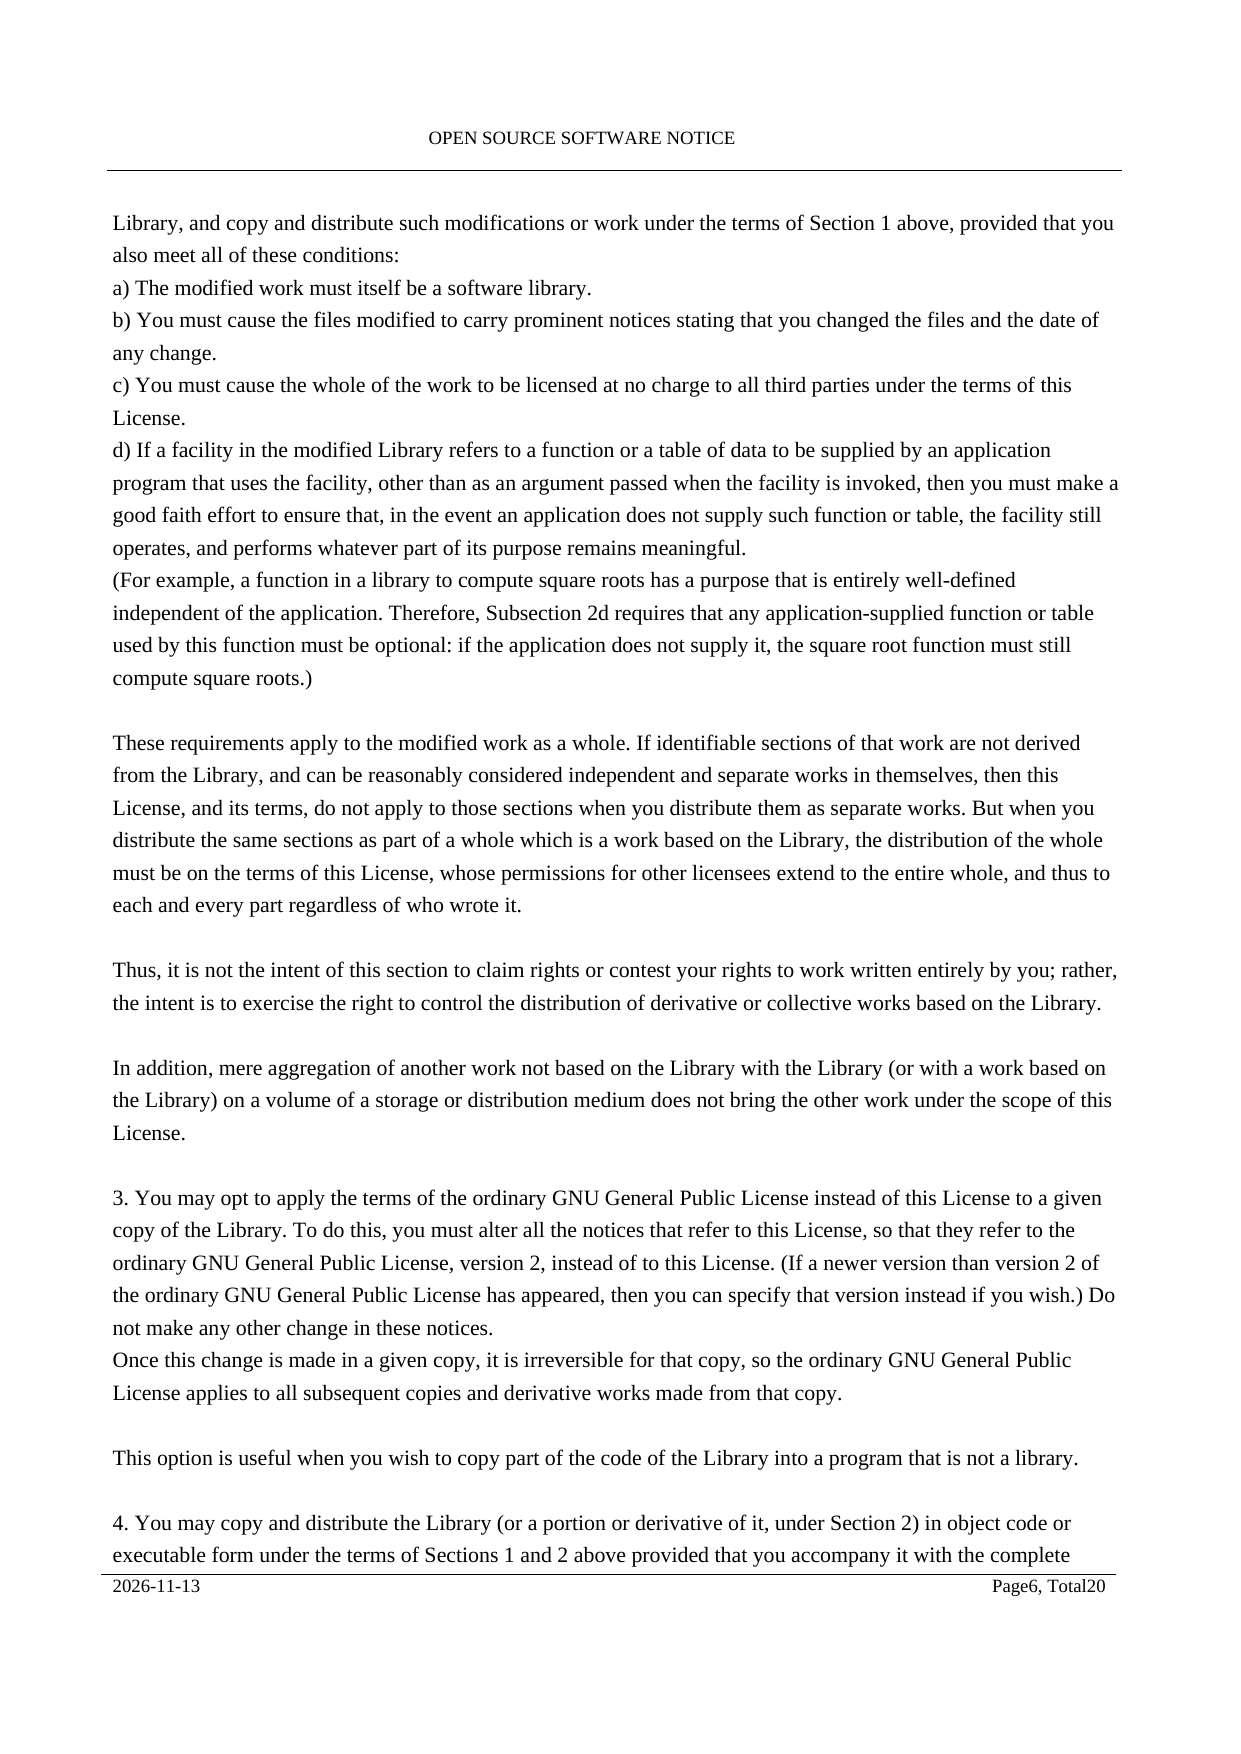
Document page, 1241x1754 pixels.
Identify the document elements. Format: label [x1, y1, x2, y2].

text [112, 206, 1128, 1571]
